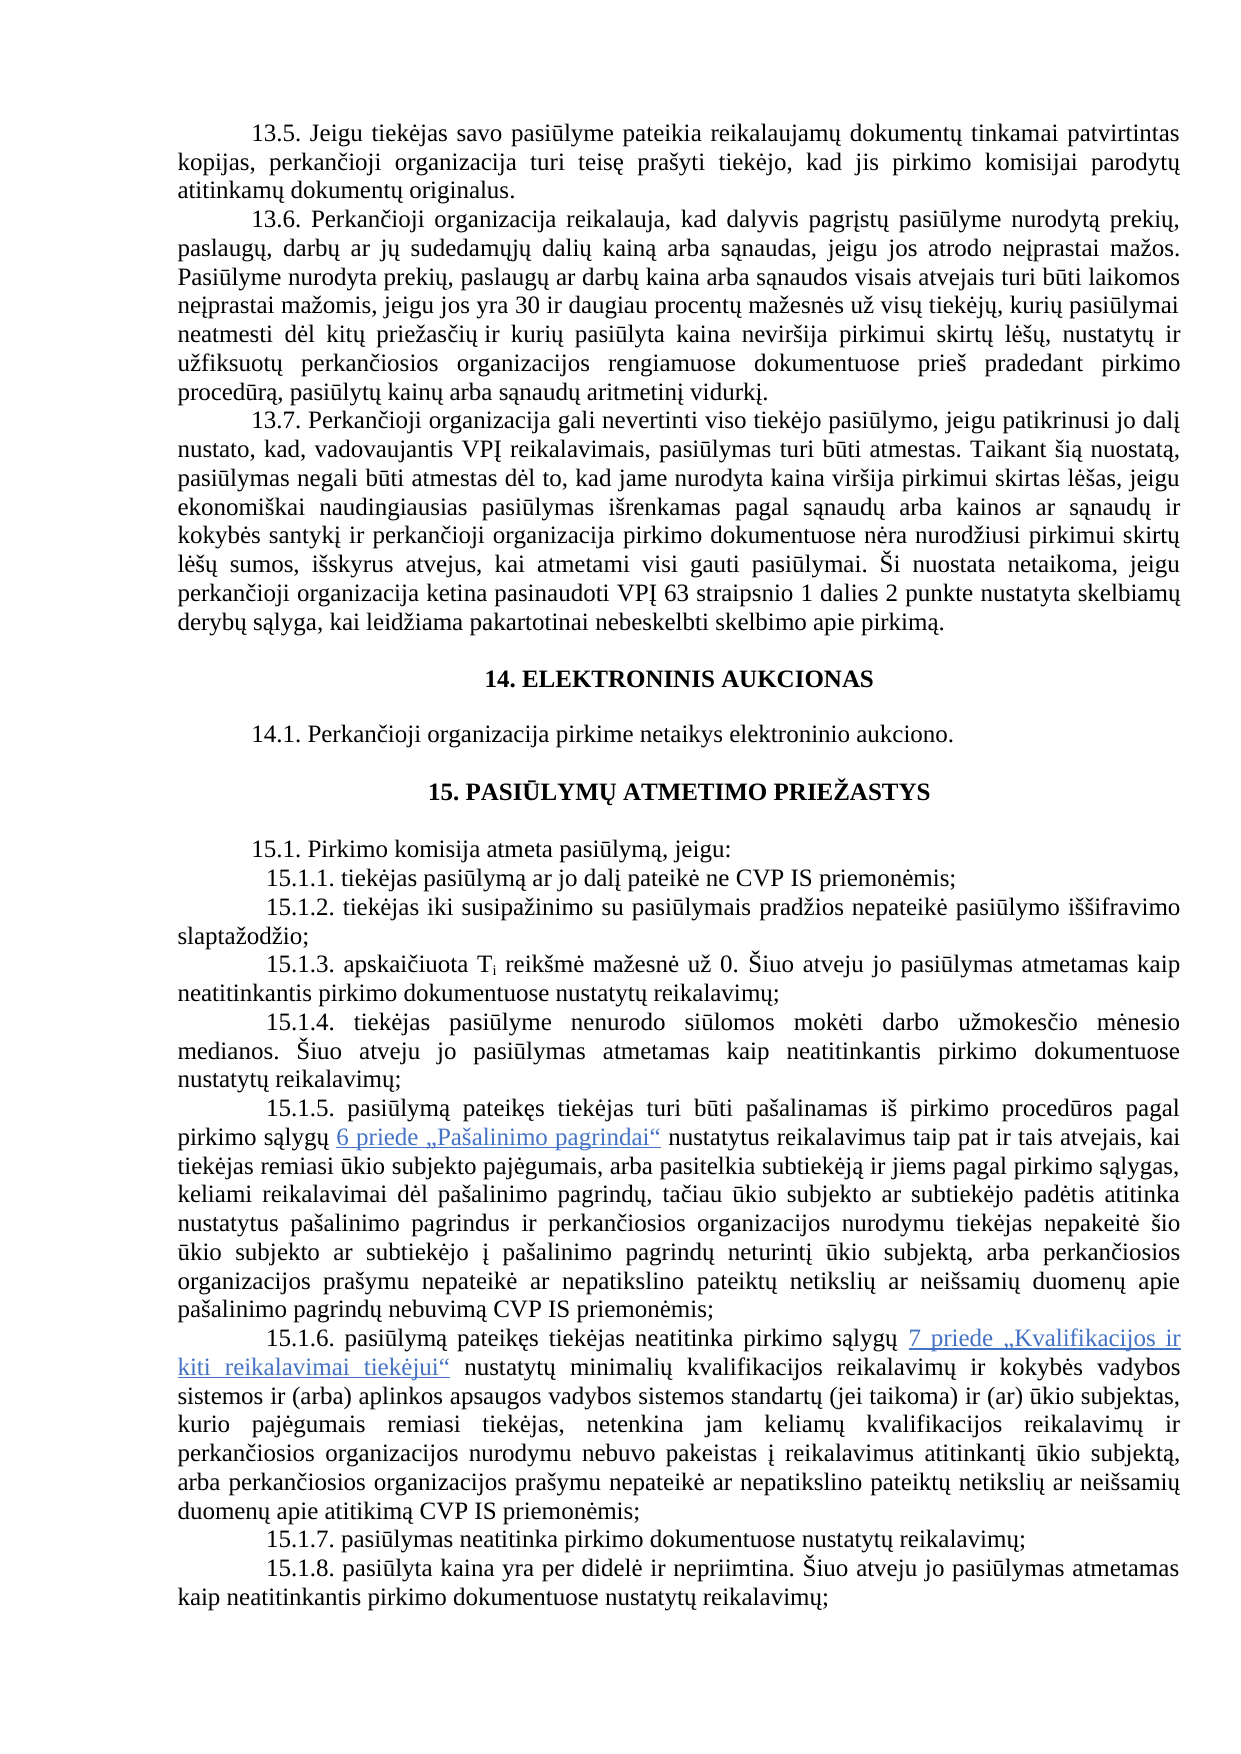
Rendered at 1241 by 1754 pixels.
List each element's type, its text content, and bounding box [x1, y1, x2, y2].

text 13.7. Perkančioji organizacija gali nevertinti viso tiekėjo pasiūlymo, jeigu patikrinusi jo dalį nustato, kad, vadovaujantis VPĮ reikalavimais, pasiūlymas turi būti atmestas. Taikant šią nuostatą, pasiūlymas negali būti atmestas dėl to, kad jame nurodyta kaina viršija pirkimui skirtas lėšas, jeigu ekonomiškai naudingiausias pasiūlymas išrenkamas pagal sąnaudų arba kainos ar sąnaudų ir kokybės santykį ir perkančioji organizacija pirkimo dokumentuose nėra nurodžiusi pirkimui skirtų lėšų sumos, išskyrus atvejus, kai atmetami visi gauti pasiūlymai. Ši nuostata netaikoma, jeigu perkančioji organizacija ketina pasinaudoti VPĮ 63 straipsnio 1 dalies 2 punkte nustatyta skelbiamų derybų sąlyga, kai leidžiama pakartotinai nebeskelbti skelbimo apie pirkimą. [177, 406, 1181, 636]
text 15.1.3. apskaičiuota Ti reikšmė mažesnė už 0. Šiuo atveju jo pasiūlymas atmetamas kaip neatitinkantis pirkimo dokumentuose nustatytų reikalavimų; [177, 949, 1181, 1007]
text 15.1.7. pasiūlymas neatitinka pirkimo dokumentuose nustatytų reikalavimų; [177, 1524, 1181, 1553]
text 13.5. Jeigu tiekėjas savo pasiūlyme pateikia reikalaujamų dokumentų tinkamai patvirtintas kopijas, perkančioji organizacija turi teisę prašyti tiekėjo, kad jis pirkimo komisijai parodytų atitinkamų dokumentų originalus. [177, 118, 1181, 204]
text 15.1.4. tiekėjas pasiūlyme nenurodo siūlomos mokėti darbo užmokesčio mėnesio medianos. Šiuo atveju jo pasiūlymas atmetamas kaip neatitinkantis pirkimo dokumentuose nustatytų reikalavimų; [177, 1007, 1181, 1093]
text 15.1.6. pasiūlymą pateikęs tiekėjas neatitinka pirkimo sąlygų 7 priede „Kvalifikacijos ir kiti reikalavimai tiekėjui“ nustatytų minimalių kvalifikacijos reikalavimų ir kokybės vadybos sistemos ir (arba) aplinkos apsaugos vadybos sistemos standartų (jei taikoma) ir (ar) ūkio subjektas, kurio pajėgumais remiasi tiekėjas, netenkina jam keliamų kvalifikacijos reikalavimų ir perkančiosios organizacijos nurodymu nebuvo pakeistas į reikalavimus atitinkantį ūkio subjektą, arba perkančiosios organizacijos prašymu nepateikė ar nepatikslino pateiktų netikslių ar neišsamių duomenų apie atitikimą CVP IS priemonėmis; [177, 1323, 1181, 1524]
text 15.1.2. tiekėjas iki susipažinimo su pasiūlymais pradžios nepateikė pasiūlymo iššifravimo slaptažodžio; [177, 892, 1181, 949]
text 14.1. Perkančioji organizacija pirkime netaikys elektroninio aukciono. [177, 719, 1181, 748]
text 14. ELEKTRONINIS AUKCIONAS [177, 664, 1181, 693]
text 15.1.1. tiekėjas pasiūlymą ar jo dalį pateikė ne CVP IS priemonėmis; [177, 863, 1181, 892]
text 15. PASIŪLYMŲ ATMETIMO PRIEŽASTYS [177, 777, 1181, 806]
text 15.1.8. pasiūlyta kaina yra per didelė ir nepriimtina. Šiuo atveju jo pasiūlymas atmetamas kaip neatitinkantis pirkimo dokumentuose nustatytų reikalavimų; [177, 1553, 1181, 1611]
text 15.1. Pirkimo komisija atmeta pasiūlymą, jeigu: [177, 834, 1181, 863]
text 13.6. Perkančioji organizacija reikalauja, kad dalyvis pagrįstų pasiūlyme nurodytą prekių, paslaugų, darbų ar jų sudedamųjų dalių kainą arba sąnaudas, jeigu jos atrodo neįprastai mažos. Pasiūlyme nurodyta prekių, paslaugų ar darbų kaina arba sąnaudos visais atvejais turi būti laikomos neįprastai mažomis, jeigu jos yra 30 ir daugiau procentų mažesnės už visų tiekėjų, kurių pasiūlymai neatmesti dėl kitų priežasčių ir kurių pasiūlyta kaina neviršija pirkimui skirtų lėšų, nustatytų ir užfiksuotų perkančiosios organizacijos rengiamuose dokumentuose prieš pradedant pirkimo procedūrą, pasiūlytų kainų arba sąnaudų aritmetinį vidurkį. [177, 204, 1181, 406]
text 15.1.5. pasiūlymą pateikęs tiekėjas turi būti pašalinamas iš pirkimo procedūros pagal pirkimo sąlygų 6 priede „Pašalinimo pagrindai“ nustatytus reikalavimus taip pat ir tais atvejais, kai tiekėjas remiasi ūkio subjekto pajėgumais, arba pasitelkia subtiekėją ir jiems pagal pirkimo sąlygas, keliami reikalavimai dėl pašalinimo pagrindų, tačiau ūkio subjekto ar subtiekėjo padėtis atitinka nustatytus pašalinimo pagrindus ir perkančiosios organizacijos nurodymu tiekėjas nepakeitė šio ūkio subjekto ar subtiekėjo į pašalinimo pagrindų neturintį ūkio subjektą, arba perkančiosios organizacijos prašymu nepateikė ar nepatikslino pateiktų netikslių ar neišsamių duomenų apie pašalinimo pagrindų nebuvimą CVP IS priemonėmis; [177, 1093, 1181, 1323]
